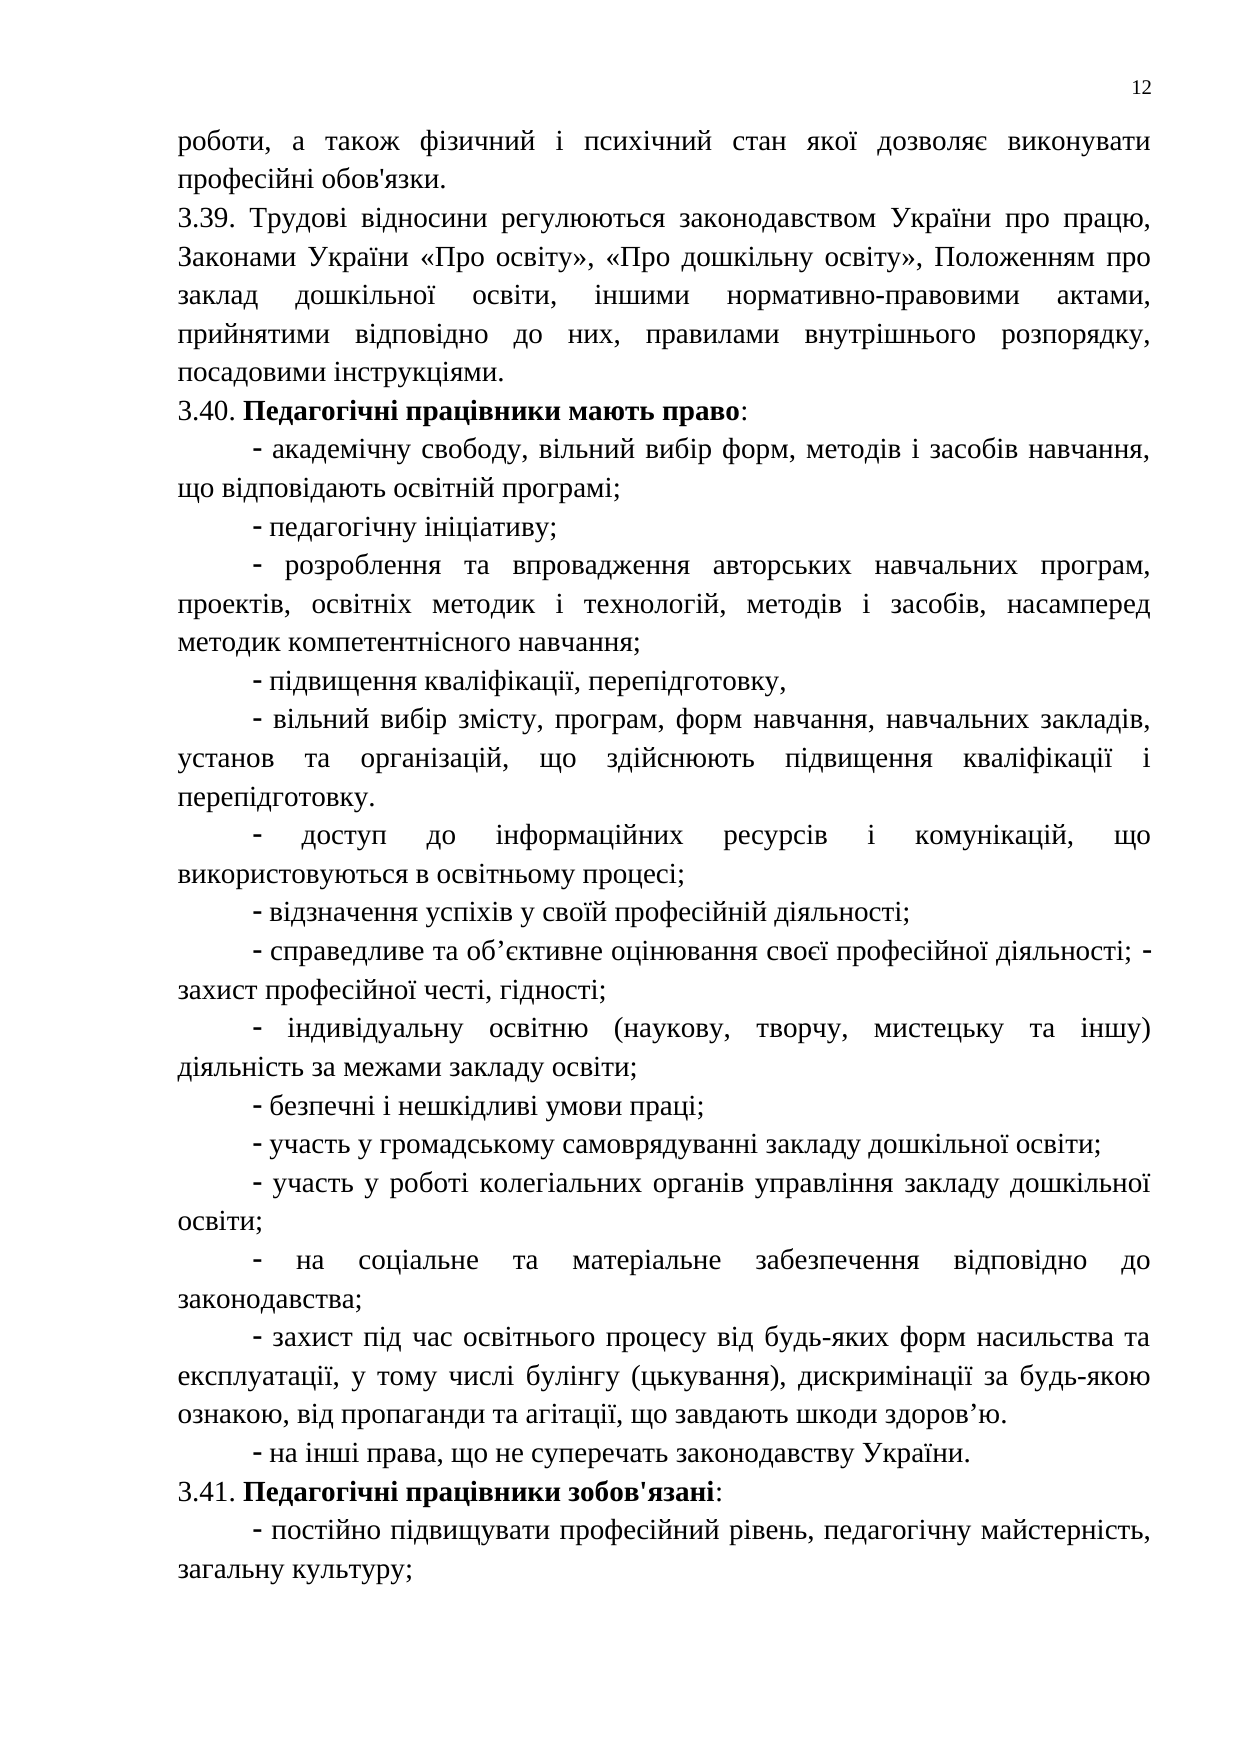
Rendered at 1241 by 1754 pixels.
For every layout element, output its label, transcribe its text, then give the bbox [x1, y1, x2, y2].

text академічну свободу, вільний вибір форм, методів і засобів навчання, що відповідають освітній програмі; [177, 431, 1152, 504]
text справедливе та об’єктивне оцінювання своєї професійної діяльності; захист професійної честі, гідності; [177, 933, 1152, 1005]
text участь у громадському самоврядуванні закладу дошкільної освіти; [177, 1126, 1152, 1160]
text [177, 123, 1152, 195]
text педагогічну ініціативу; [177, 509, 1152, 542]
text 3.41. Педагогічні працівники зобов'язані: [177, 1474, 1152, 1507]
text відзначення успіхів у своїй професійній діяльності; [177, 894, 1152, 928]
text вільний вибір змісту, програм, форм навчання, навчальних закладів, установ та організацій, що здійснюють підвищення кваліфікації і перепідготовку. [177, 702, 1152, 812]
text на соціальне та матеріальне забезпечення відповідно до законодавства; [177, 1242, 1152, 1314]
text підвищення кваліфікації, перепідготовку, [177, 663, 1152, 697]
text участь у роботі колегіальних органів управління закладу дошкільної освіти; [177, 1165, 1152, 1237]
text захист під час освітнього процесу від будь-яких форм насильства та експлуатації, у тому числі булінгу (цькування), дискримінації за будь-якою ознакою, від пропаганди та агітації, що завдають шкоди здоров’ю. [177, 1319, 1152, 1430]
text розроблення та впровадження авторських навчальних програм, проектів, освітніх методик і технологій, методів і засобів, насамперед методик компетентнісного навчання; [177, 547, 1152, 658]
text 3.40. Педагогічні працівники мають право: [177, 393, 1152, 426]
text доступ до інформаційних ресурсів і комунікацій, що використовуються в освітньому процесі; [177, 817, 1152, 889]
text безпечні і нешкідливі умови праці; [177, 1088, 1152, 1121]
text на інші права, що не суперечать законодавству України. [177, 1435, 1152, 1469]
text постійно підвищувати професійний рівень, педагогічну майстерність, загальну культуру; [177, 1512, 1152, 1584]
text індивідуальну освітню (наукову, творчу, мистецьку та іншу) діяльність за межами закладу освіти; [177, 1010, 1152, 1083]
text 3.39. Трудові відносини регулюються законодавством України про працю, Законами України «Про освіту», «Про дошкільну освіту», Положенням про заклад дошкільної освіти, іншими нормативно-правовими актами, прийнятими відповідно до них, правилами внутрішнього розпорядку, посадовими інструкціями. [177, 200, 1152, 388]
